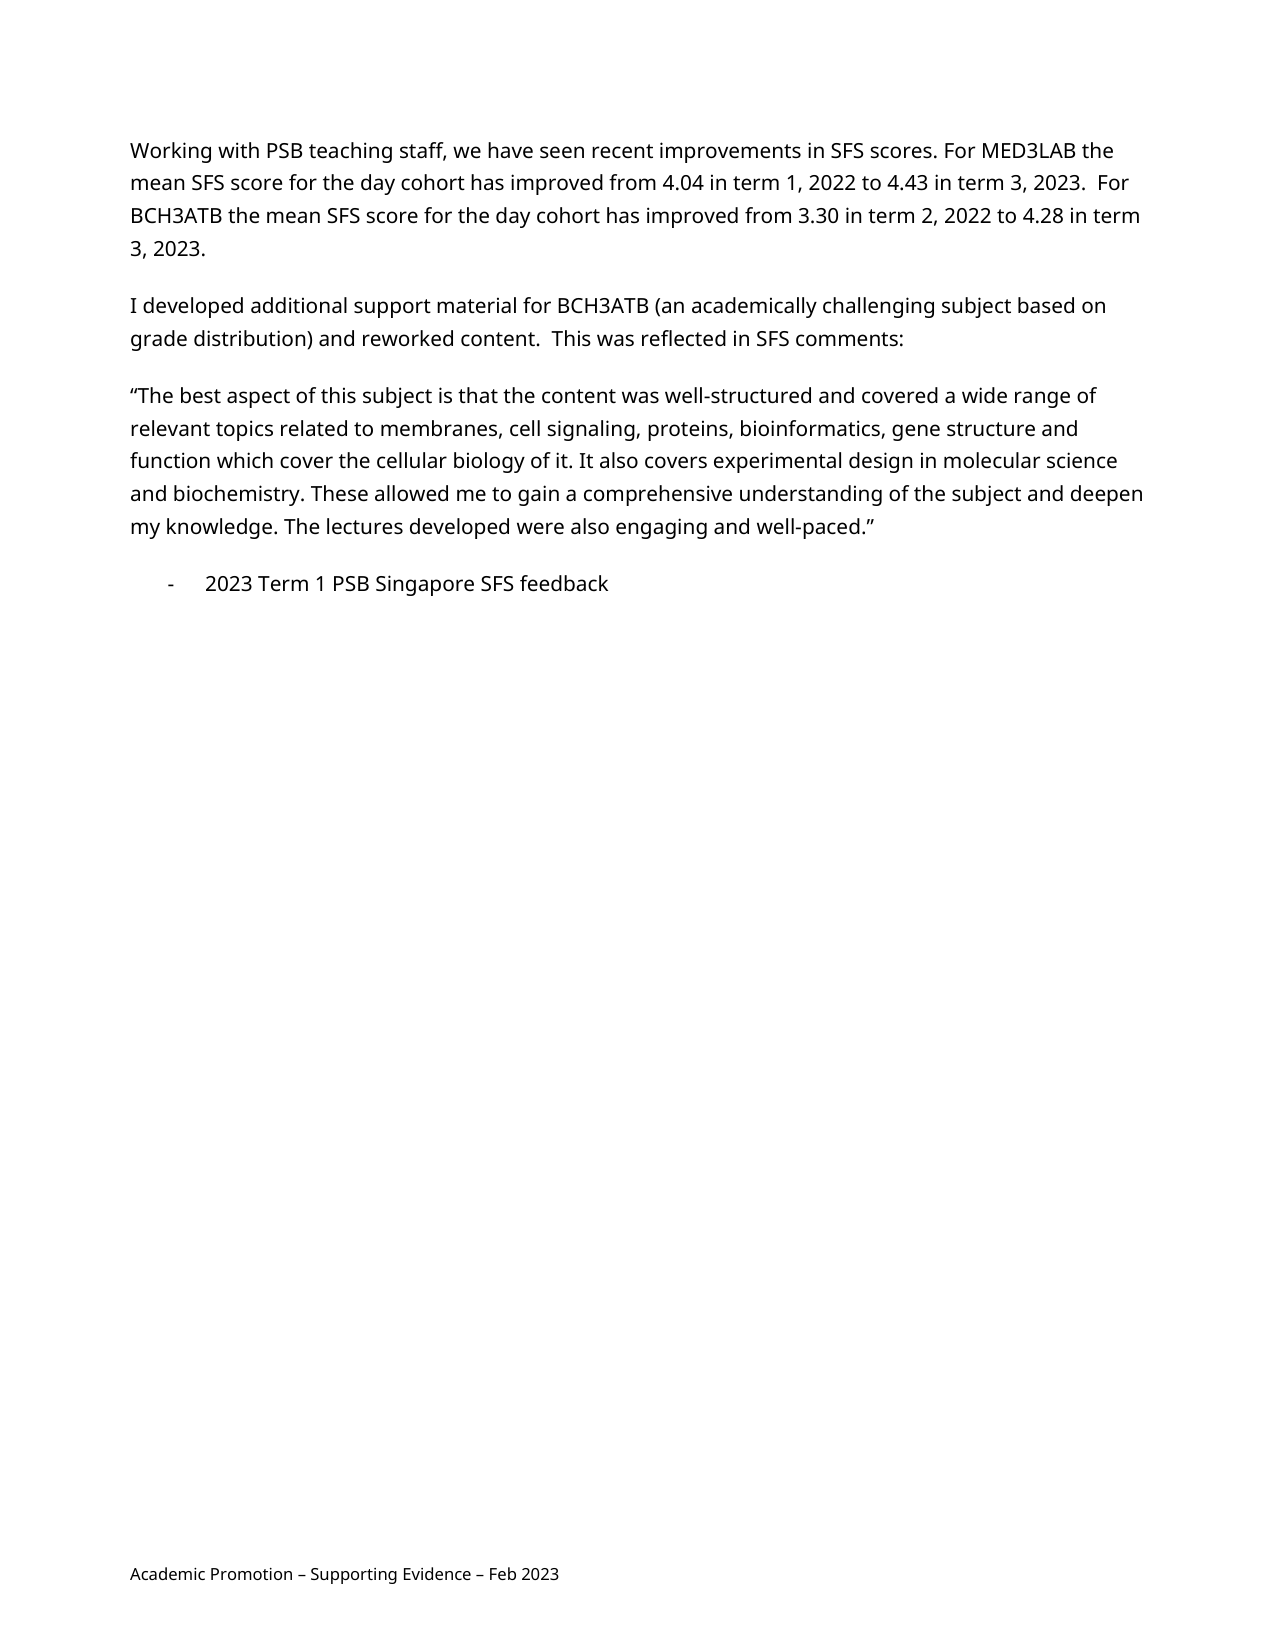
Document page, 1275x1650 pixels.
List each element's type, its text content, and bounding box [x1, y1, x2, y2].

text Working with PSB teaching staff, we have seen recent improvements in SFS scores. For MED3LAB the mean SFS score for the day cohort has improved from 4.04 in term 1, 2022 to 4.43 in term 3, 2023. For BCH3ATB the mean SFS score for the day cohort has improved from 3.30 in term 2, 2022 to 4.28 in term 3, 2023. [130, 136, 1145, 262]
list 2023 Term 1 PSB Singapore SFS feedback [167, 569, 1145, 598]
text I developed additional support material for BCH3ATB (an academically challenging subject based on grade distribution) and reworked content. This was reflected in SFS comments: [130, 291, 1145, 352]
text “The best aspect of this subject is that the content was well-structured and covered a wide range of relevant topics related to membranes, cell signaling, proteins, bioinformatics, gene structure and function which cover the cellular biology of it. It also covers experimental design in molecular science and biochemistry. These allowed me to gain a comprehensive understanding of the subject and deepen my knowledge. The lectures developed were also engaging and well-paced.” [130, 381, 1145, 540]
